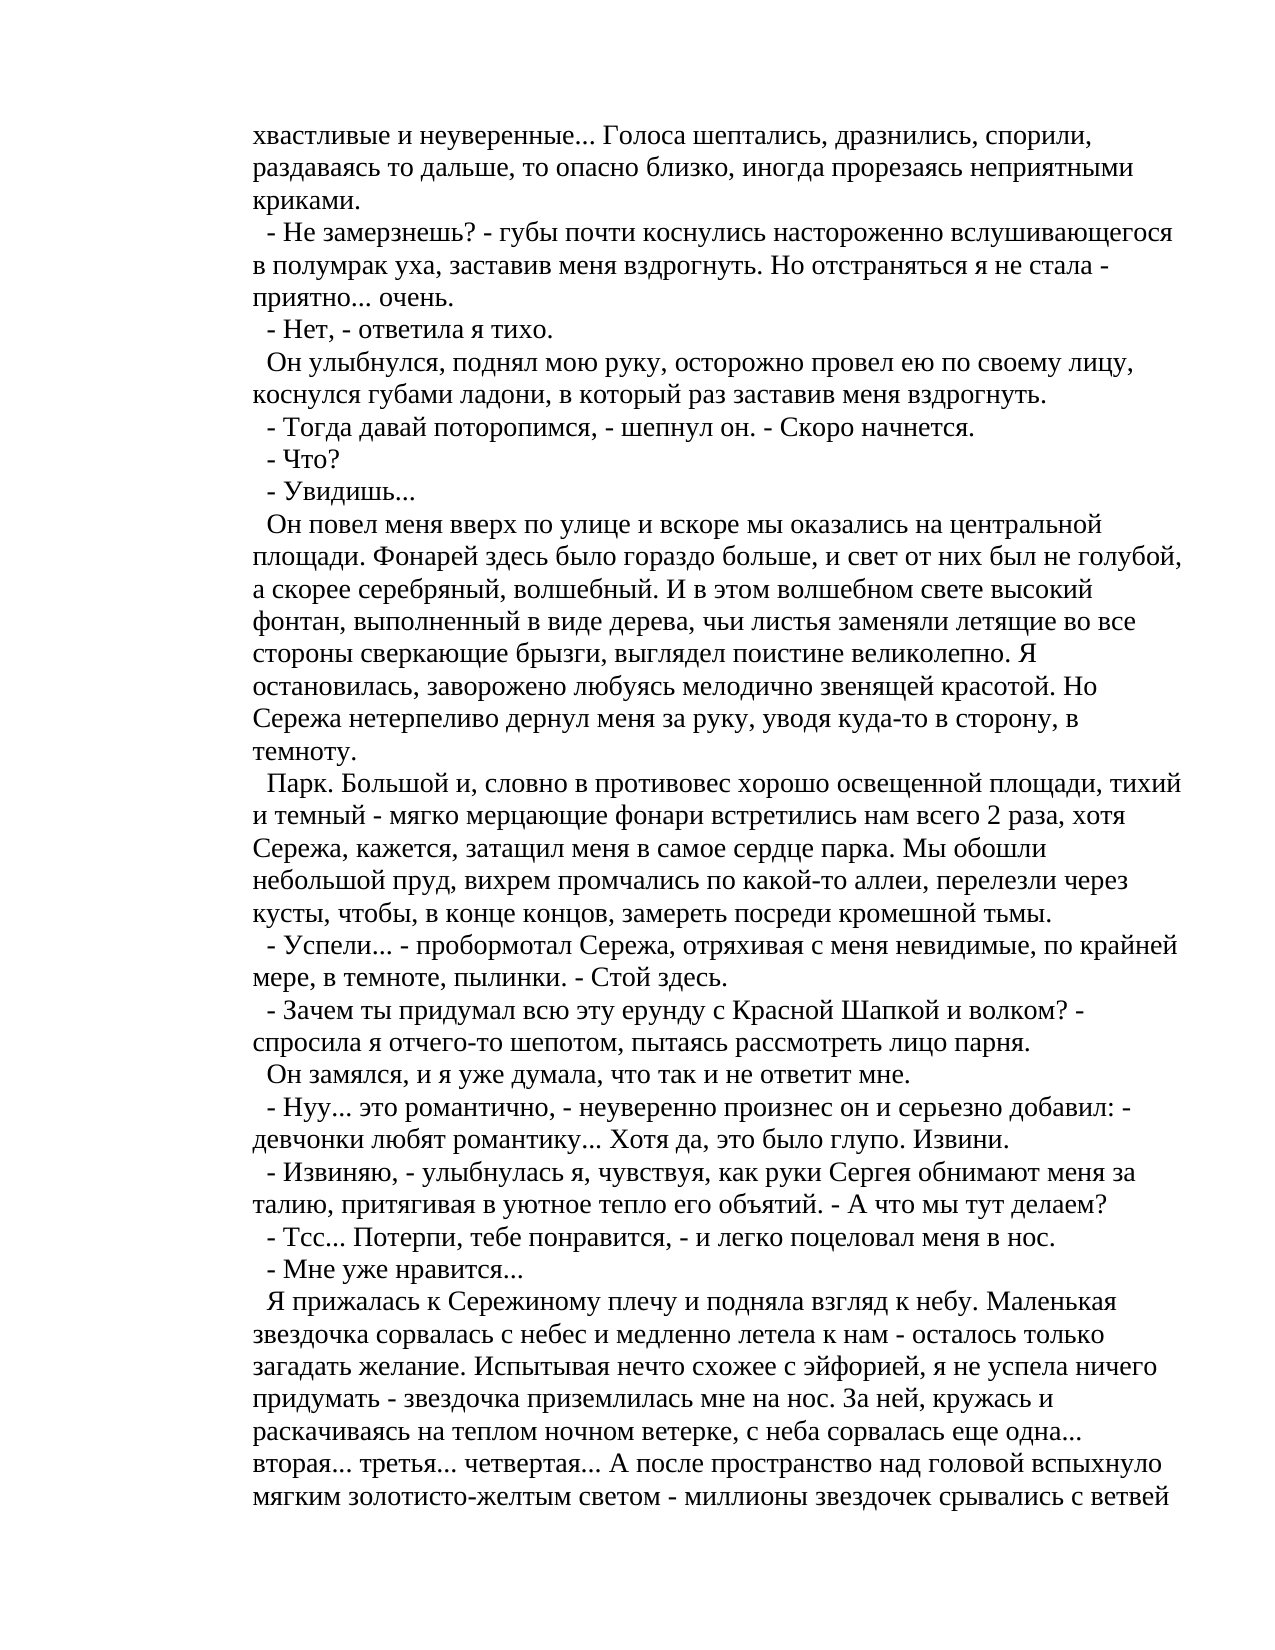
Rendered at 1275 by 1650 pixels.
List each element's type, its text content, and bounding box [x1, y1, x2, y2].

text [252, 1284, 1186, 1511]
text Он замялся, и я уже думала, что так и не ответит мне. [252, 1058, 1186, 1090]
text Он повел меня вверх по улице и вскоре мы оказались на центральной площади. Фонарей здесь было гораздо больше, и свет от них был не голубой, а скорее серебряный, волшебный. И в этом волшебном свете высокий фонтан, выполненный в виде дерева, чьи листья заменяли летящие во все стороны сверкающие брызги, выглядел поистине великолепно. Я остановилась, заворожено любуясь мелодично звенящей красотой. Но Сережа нетерпеливо дернул меня за руку, уводя куда-то в сторону, в темноту. [252, 507, 1186, 766]
text - Нет, - ответила я тихо. [252, 312, 1186, 345]
text - Тогда давай поторопимся, - шепнул он. - Скоро начнется. [252, 410, 1186, 442]
text Он улыбнулся, поднял мою руку, осторожно провел ею по своему лицу, коснулся губами ладони, в который раз заставив меня вздрогнуть. [252, 345, 1186, 410]
text - Успели... - пробормотал Сережа, отряхивая с меня невидимые, по крайней мере, в темноте, пылинки. - Стой здесь. [252, 928, 1186, 993]
text - Мне уже нравится... [252, 1252, 1186, 1284]
text - Не замерзнешь? - губы почти коснулись настороженно вслушивающегося в полумрак уха, заставив меня вздрогнуть. Но отстраняться я не стала - приятно... очень. [252, 215, 1186, 312]
text - Зачем ты придумал всю эту ерунду с Красной Шапкой и волком? - спросила я отчего-то шепотом, пытаясь рассмотреть лицо парня. [252, 993, 1186, 1058]
text - Тсс... Потерпи, тебе понравится, - и легко поцеловал меня в нос. [252, 1219, 1186, 1252]
text - Нуу... это романтично, - неуверенно произнес он и серьезно добавил: - девчонки любят романтику... Хотя да, это было глупо. Извини. [252, 1090, 1186, 1155]
text - Что? [252, 442, 1186, 474]
text Парк. Большой и, словно в противовес хорошо освещенной площади, тихий и темный - мягко мерцающие фонари встретились нам всего 2 раза, хотя Сережа, кажется, затащил меня в самое сердце парка. Мы обошли небольшой пруд, вихрем промчались по какой-то аллеи, перелезли через кусты, чтобы, в конце концов, замереть посреди кромешной тьмы. [252, 766, 1186, 928]
text - Увидишь... [252, 474, 1186, 507]
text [252, 118, 1186, 215]
text - Извиняю, - улыбнулась я, чувствуя, как руки Сергея обнимают меня за талию, притягивая в уютное тепло его объятий. - А что мы тут делаем? [252, 1155, 1186, 1219]
